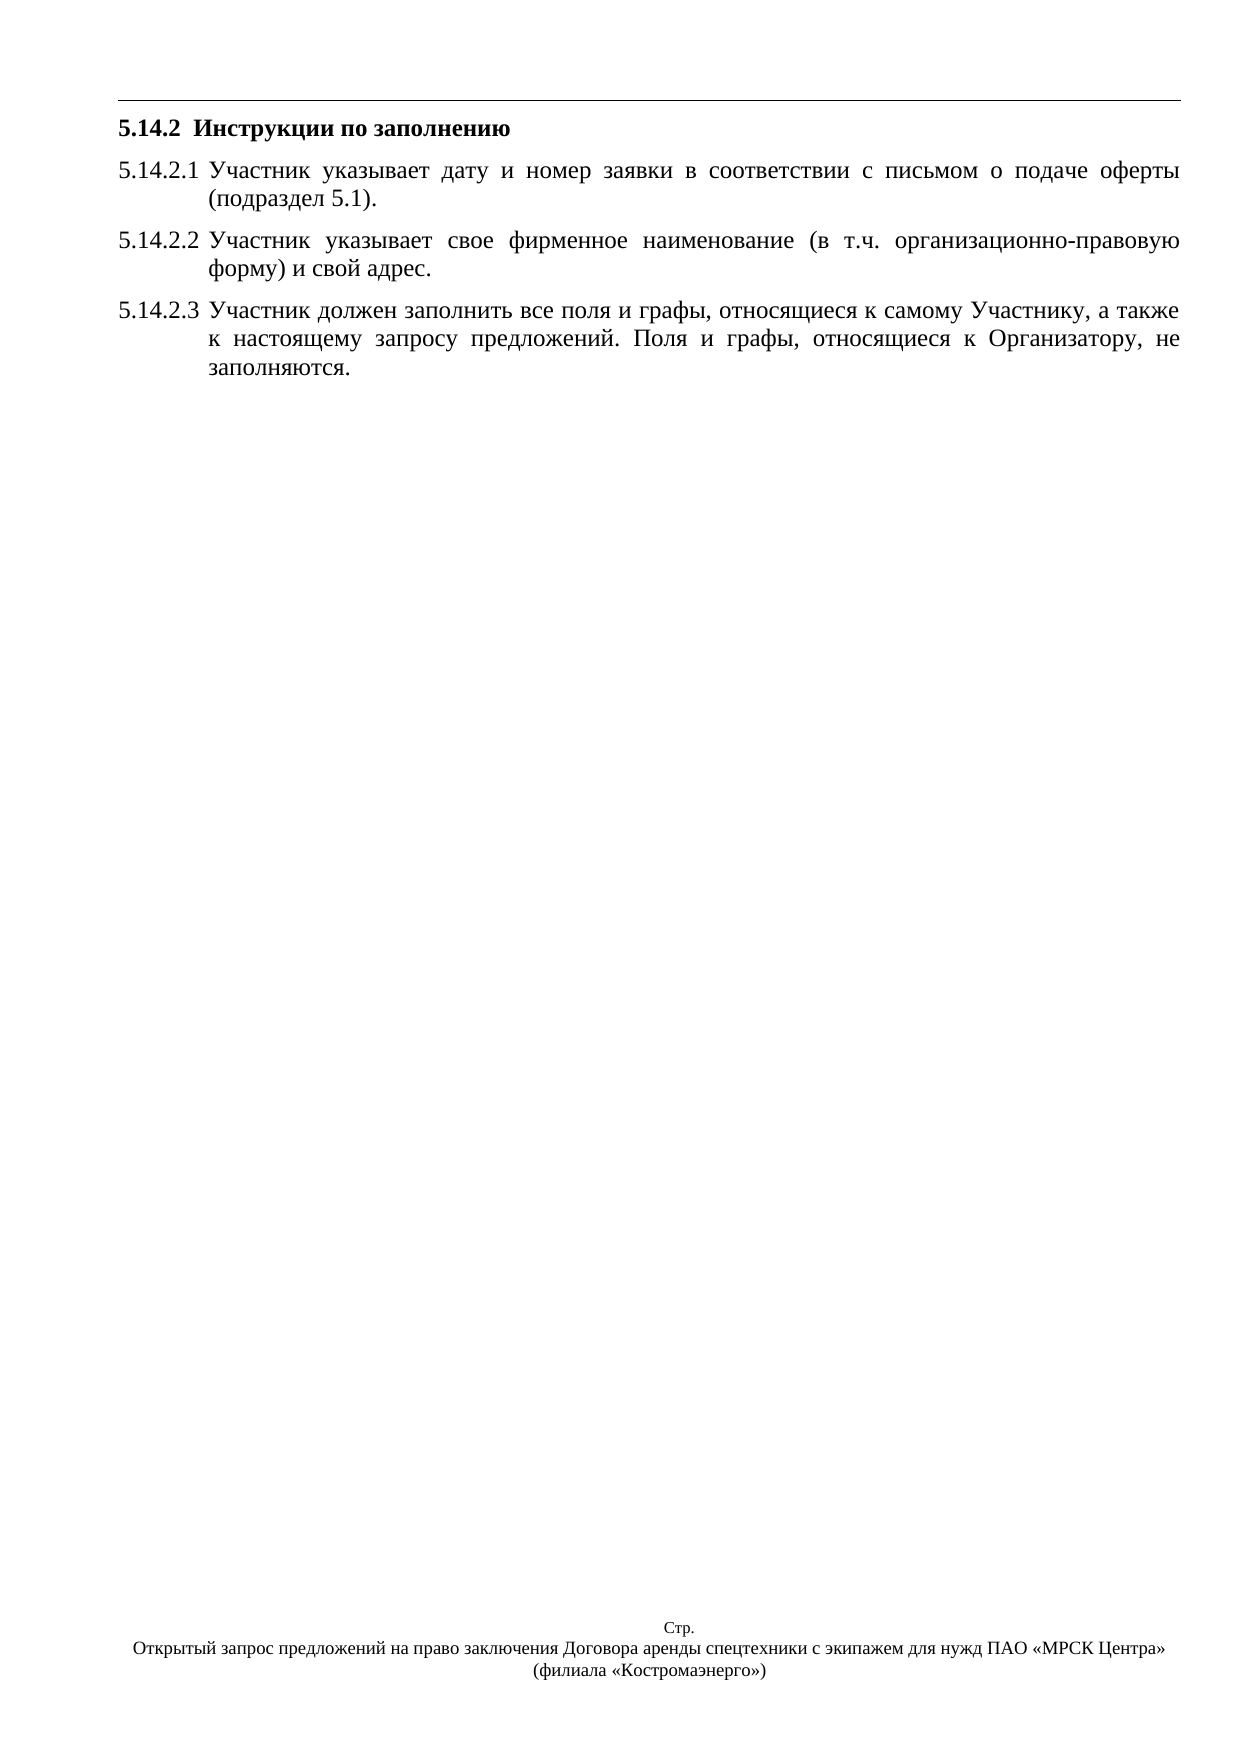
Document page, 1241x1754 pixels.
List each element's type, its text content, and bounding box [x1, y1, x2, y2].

subtitle Инструкции по заполнению [118, 113, 1181, 142]
list Участник указывает свое фирменное наименование (в т.ч. организационно-правовую форму) и свой адрес. [118, 225, 1181, 282]
list Участник должен заполнить все поля и графы, относящиеся к самому Участнику, а также к настоящему запросу предложений. Поля и графы, относящиеся к Организатору, не заполняются. [118, 295, 1181, 381]
list Участник указывает дату и номер заявки в соответствии с письмом о подаче оферты (подраздел 5.1). [118, 155, 1181, 212]
